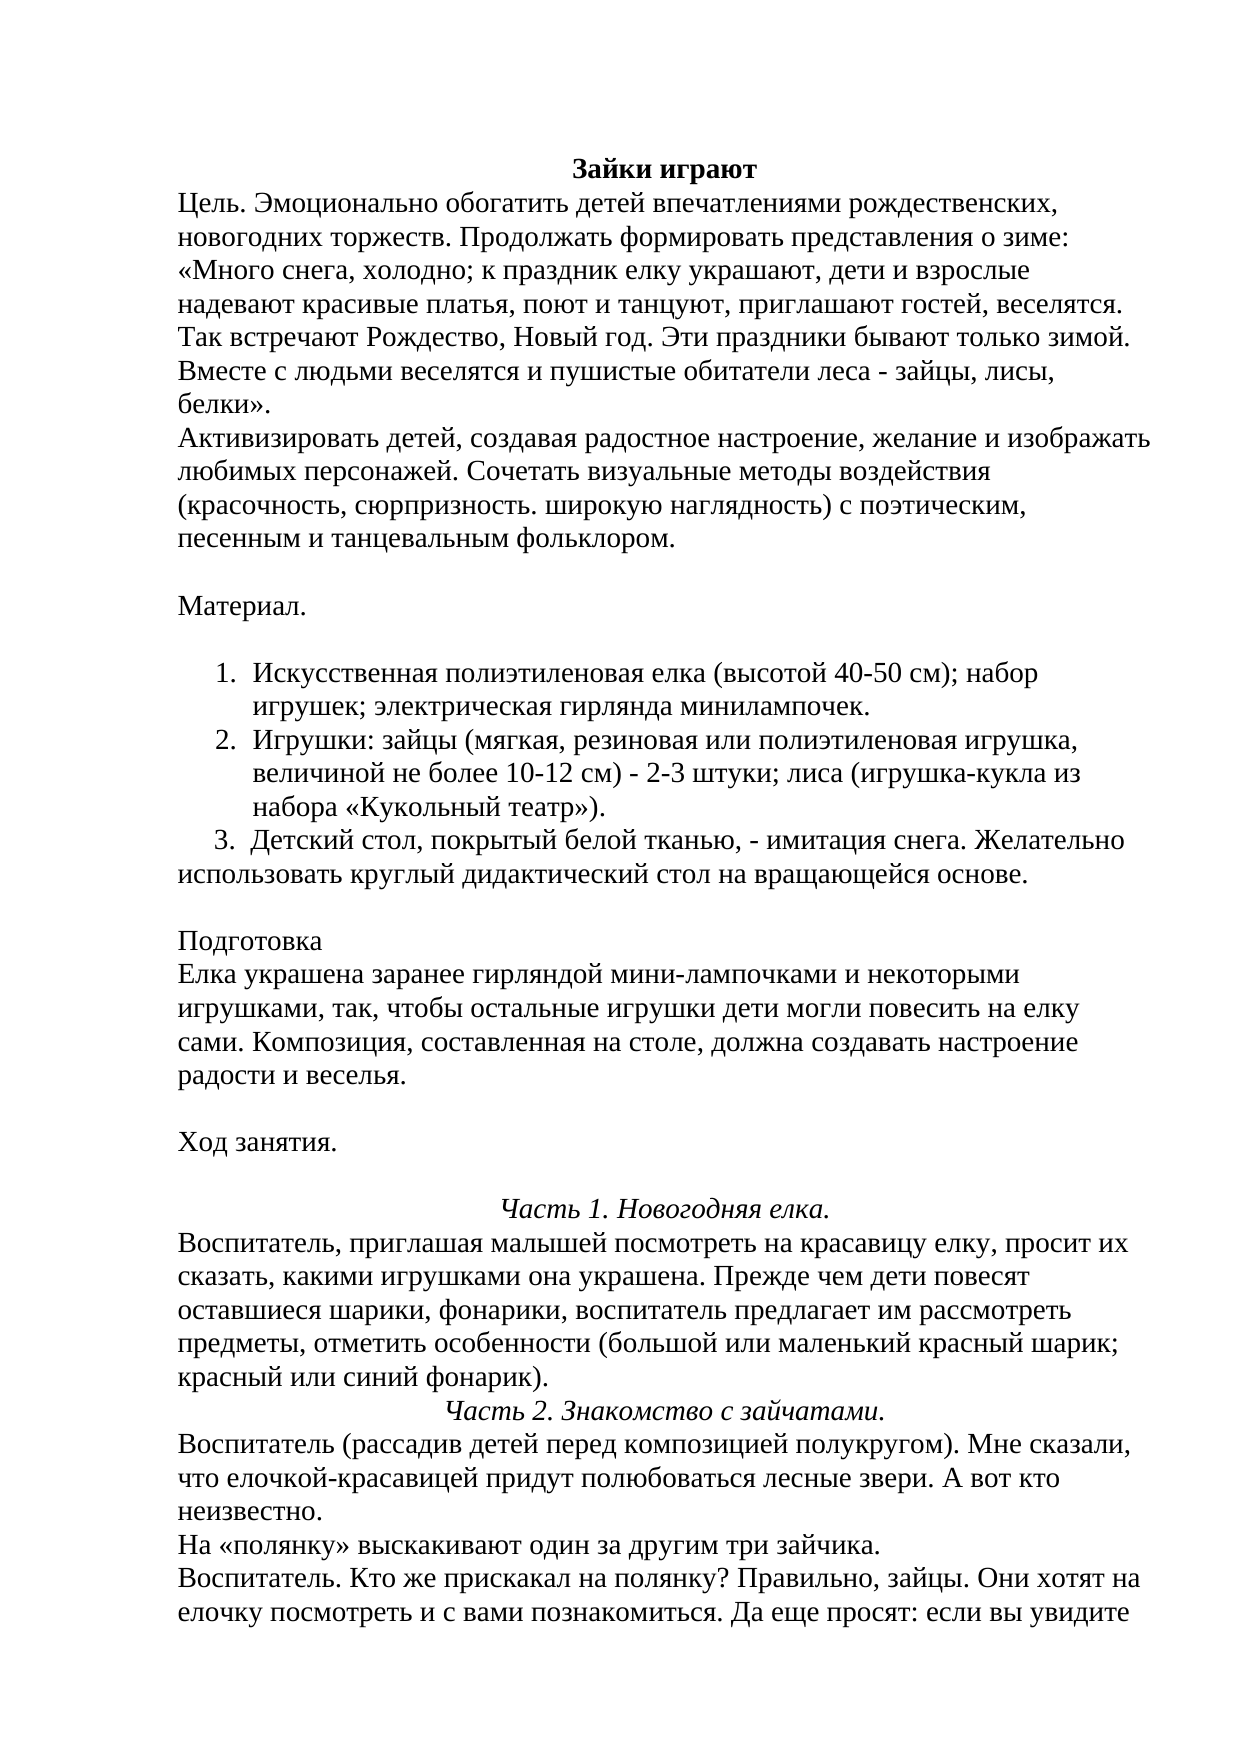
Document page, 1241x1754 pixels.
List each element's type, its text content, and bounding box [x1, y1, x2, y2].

text Ход занятия. [177, 1124, 1152, 1158]
text Часть 1. Новогодняя елка. [177, 1191, 1152, 1225]
list Искусственная полиэтиленовая елка (высотой 40-50 см); набор игрушек; электрическая гирлянда минилампочек. [215, 655, 1152, 722]
text Цель. Эмоционально обогатить детей впечатлениями рождественских, новогодних торжеств. Продолжать формировать представления о зиме: «Много снега, холодно; к праздник елку украшают, дети и взрослые надевают красивые платья, поют и танцуют, приглашают гостей, веселятся. Так встречают Рождество, Новый год. Эти праздники бывают только зимой. Вместе с людьми веселятся и пушистые обитатели леса - зайцы, лисы, белки». [177, 185, 1152, 420]
text Воспитатель, приглашая малышей посмотреть на красавицу елку, просит их сказать, какими игрушками она украшена. Прежде чем дети повесят оставшиеся шарики, фонарики, воспитатель предлагает им рассмотреть предметы, отметить особенности (большой или маленький красный шарик; красный или синий фонарик). [177, 1225, 1152, 1393]
text Часть 2. Знакомство с зайчатами. [177, 1393, 1152, 1426]
text Материал. [177, 588, 1152, 621]
text Воспитатель (рассадив детей перед композицией полукругом). Мне сказали, что елочкой-красавицей придут полюбоваться лесные звери. А вот кто неизвестно. [177, 1426, 1152, 1527]
text Зайки играют [177, 152, 1152, 185]
text Подготовка [177, 923, 1152, 957]
list Игрушки: зайцы (мягкая, резиновая или полиэтиленовая игрушка, величиной не более 10-12 см) - 2-3 штуки; лиса (игрушка-кукла из набора «Кукольный театр»). [215, 722, 1152, 822]
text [177, 1560, 1152, 1627]
text На «полянку» выскакивают один за другим три зайчика. [177, 1527, 1152, 1560]
text Елка украшена заранее гирляндой мини-лампочками и некоторыми игрушками, так, чтобы остальные игрушки дети могли повесить на елку сами. Композиция, составленная на столе, должна создавать настроение радости и веселья. [177, 957, 1152, 1091]
text Активизировать детей, создавая радостное настроение, желание и изображать любимых персонажей. Сочетать визуальные методы воздействия (красочность, сюрпризность. широкую наглядность) с поэтическим, песенным и танцевальным фольклором. [177, 420, 1152, 554]
text 3. Детский стол, покрытый белой тканью, - имитация снега. Желательно использовать круглый дидактический стол на вращающейся основе. [177, 822, 1152, 889]
